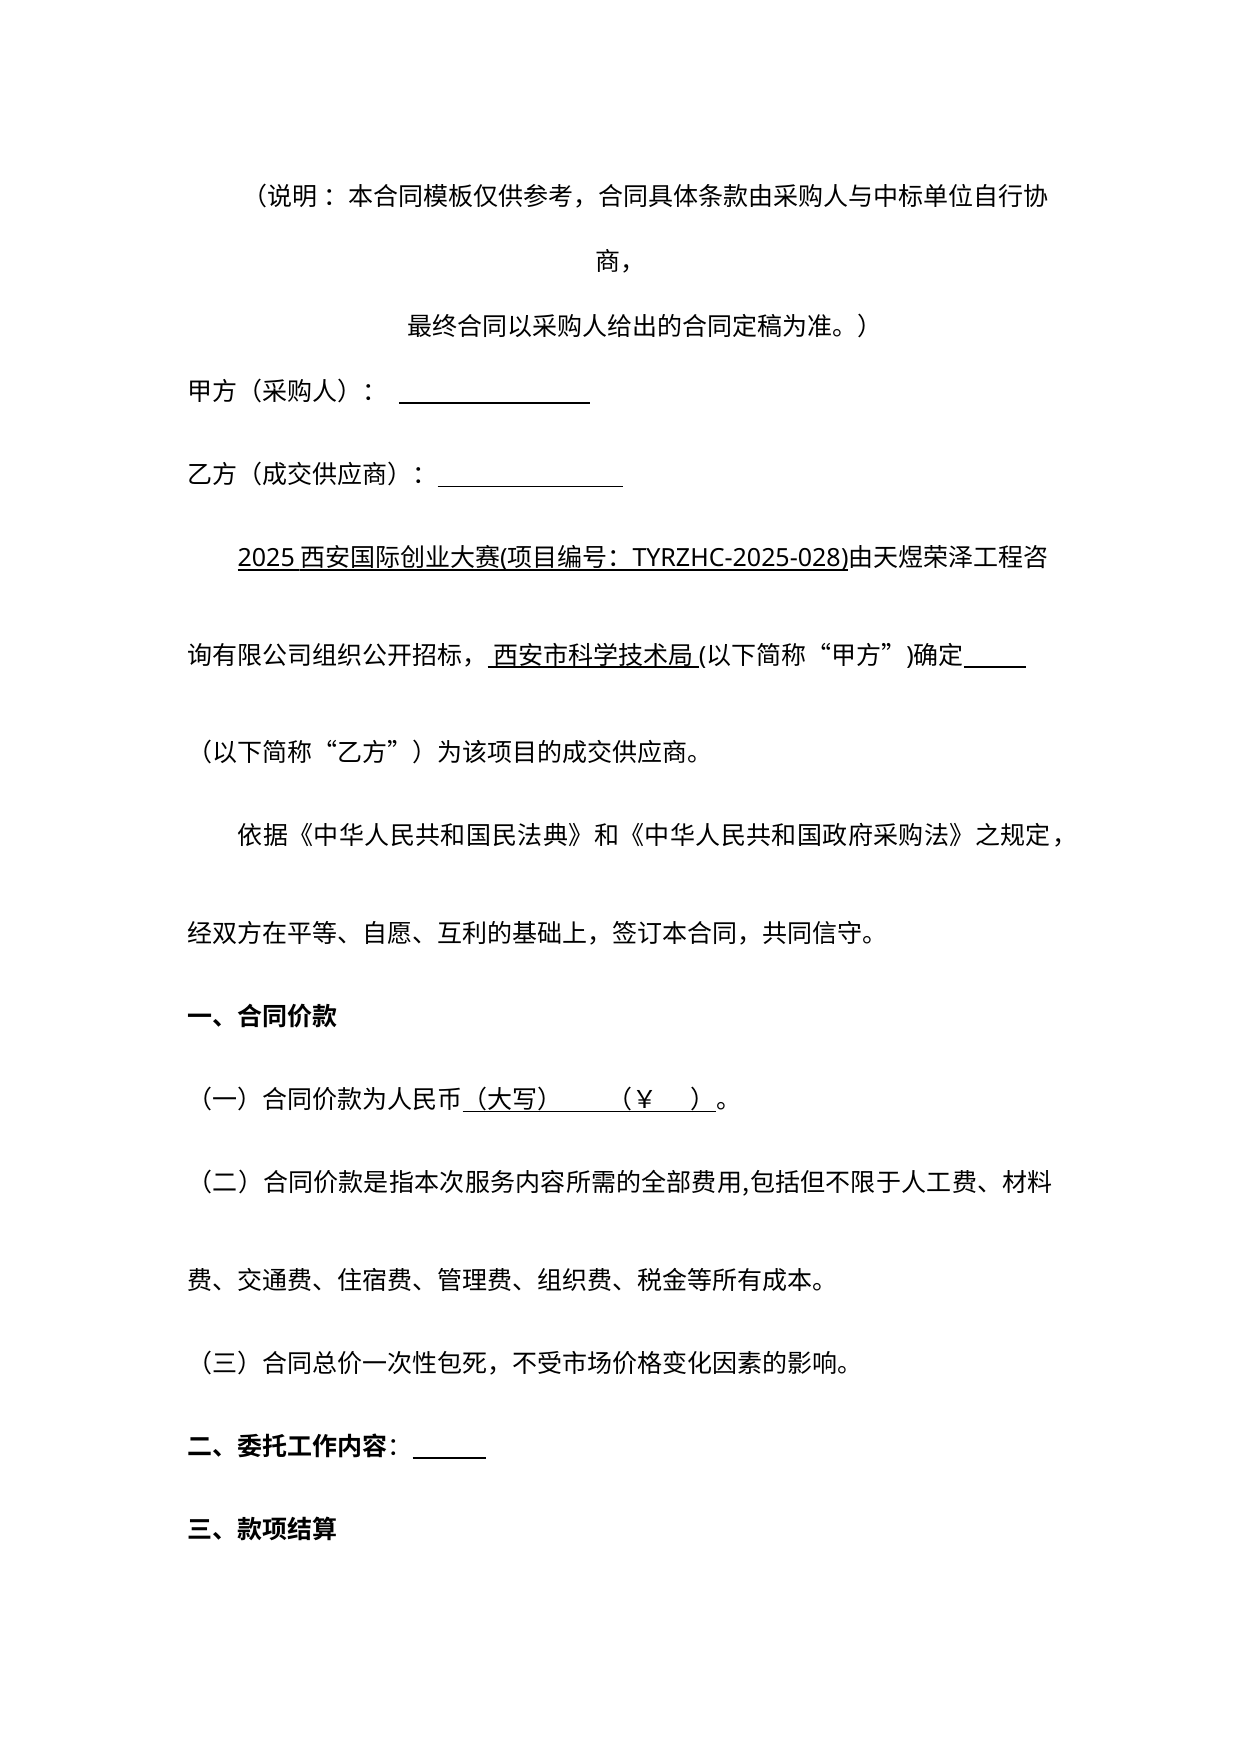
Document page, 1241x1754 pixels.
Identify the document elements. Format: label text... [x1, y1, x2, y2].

text （一）合同价款为人民币（大写） （￥ ）。 [187, 1065, 1053, 1130]
text 甲方（采购人）： [187, 357, 1053, 422]
text （二）合同价款是指本次服务内容所需的全部费用,包括但不限于人工费、材料费、交通费、住宿费、管理费、组织费、税金等所有成本。 [187, 1148, 1053, 1311]
text 最终合同以采购人给出的合同定稿为准。） [187, 292, 1053, 357]
text 三、款项结算 [187, 1495, 1053, 1560]
text （说明 ：本合同模板仅供参考，合同具体条款由采购人与中标单位自行协商， [187, 162, 1053, 292]
text 依据《中华人民共和国民法典》和《中华人民共和国政府采购法》之规定，经双方在平等、自愿、互利的基础上，签订本合同，共同信守。 [187, 801, 1053, 964]
text 乙方（成交供应商）： [187, 440, 1053, 505]
text 2025西安国际创业大赛(项目编号：TYRZHC-2025-028)由天煜荣泽工程咨询有限公司组织公开招标， 西安市科学技术局 (以下简称“甲方”)确定 （以下简称“乙方”）为该项目的成交供应商。 [187, 523, 1053, 783]
text （三）合同总价一次性包死，不受市场价格变化因素的影响。 [187, 1329, 1053, 1394]
text 一、合同价款 [187, 982, 1053, 1047]
text 二、委托工作内容： [187, 1412, 1053, 1477]
